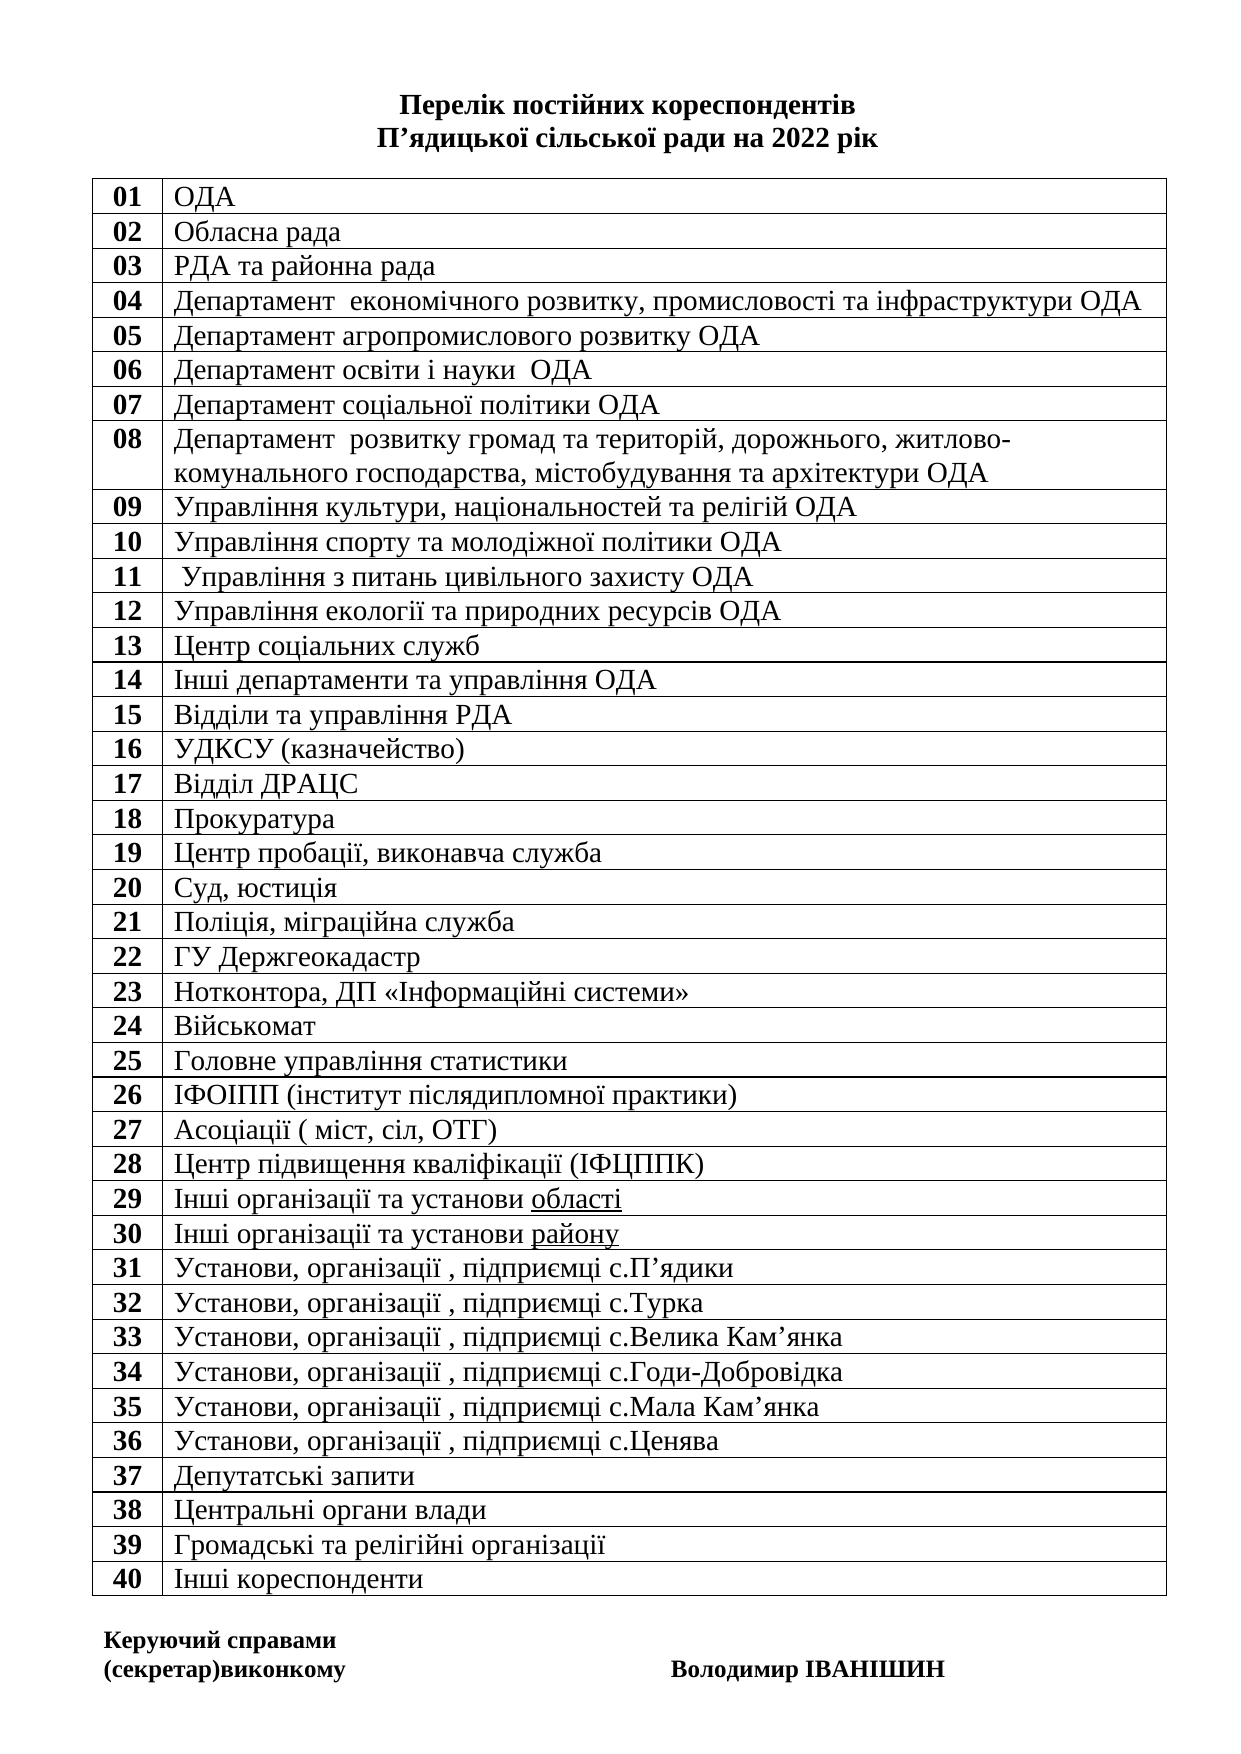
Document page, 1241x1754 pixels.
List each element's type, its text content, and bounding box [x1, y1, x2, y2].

table_cell Установи, організації , підприємці с.Турка [163, 1285, 1166, 1318]
table_cell 36 [93, 1423, 162, 1457]
table_cell 26 [93, 1078, 162, 1111]
table_cell ГУ Держгеокадастр [163, 939, 1166, 973]
text Перелік постійних кореспондентів [103, 87, 1152, 121]
table_cell 03 [93, 249, 162, 282]
table_cell Центральні органи влади [163, 1493, 1166, 1526]
table_cell Обласна рада [163, 214, 1166, 247]
table_cell 20 [93, 870, 162, 903]
table_cell 19 [93, 835, 162, 869]
table_cell УДКСУ (казначейство) [163, 732, 1166, 765]
text П’ядицької сільської ради на 2022 рік [103, 121, 1152, 154]
table_cell Інші департаменти та управління ОДА [163, 663, 1166, 696]
table_cell 12 [93, 593, 162, 627]
table_header ОДА [163, 179, 1166, 213]
table_cell 15 [93, 697, 162, 731]
table_cell Управління екології та природних ресурсів ОДА [163, 593, 1166, 627]
table_cell 30 [93, 1216, 162, 1249]
table_cell Департамент агропромислового розвитку ОДА [163, 318, 1166, 351]
table_cell Головне управління статистики [163, 1043, 1166, 1076]
table_cell Суд, юстиція [163, 870, 1166, 903]
table_cell Центр соціальних служб [163, 628, 1166, 661]
table_cell 18 [93, 801, 162, 834]
table_cell Установи, організації , підприємці с.Мала Кам’янка [163, 1389, 1166, 1422]
table_cell Інші організації та установи області [163, 1181, 1166, 1215]
table_cell Відділи та управління РДА [163, 697, 1166, 731]
table_cell 04 [93, 283, 162, 317]
table_cell 31 [93, 1250, 162, 1284]
table_cell РДА та районна рада [163, 249, 1166, 282]
table_cell 11 [93, 559, 162, 592]
table_cell 40 [93, 1562, 162, 1595]
table_header 01 [93, 179, 162, 213]
table_cell 28 [93, 1147, 162, 1180]
table_cell Асоціації ( міст, сіл, ОТГ) [163, 1112, 1166, 1146]
table_cell Центр пробації, виконавча служба [163, 835, 1166, 869]
table_cell Громадські та релігійні організації [163, 1527, 1166, 1561]
table_cell 23 [93, 974, 162, 1007]
table_cell 22 [93, 939, 162, 973]
table_cell Департамент соціальної політики ОДА [163, 387, 1166, 420]
table_cell Департамент розвитку громад та територій, дорожнього, житлово-комунального господарства, містобудування та архітектури ОДА [163, 421, 1166, 488]
table_cell 14 [93, 663, 162, 696]
table_cell 34 [93, 1354, 162, 1388]
table_cell Установи, організації , підприємці с.Годи-Добровідка [163, 1354, 1166, 1388]
table_cell 37 [93, 1458, 162, 1491]
table_cell 17 [93, 766, 162, 800]
table_cell 24 [93, 1008, 162, 1042]
table_cell Депутатські запити [163, 1458, 1166, 1491]
table_cell 07 [93, 387, 162, 420]
table_cell Департамент економічного розвитку, промисловості та інфраструктури ОДА [163, 283, 1166, 317]
table_cell 08 [93, 421, 162, 488]
table_cell 29 [93, 1181, 162, 1215]
table_cell 32 [93, 1285, 162, 1318]
table_cell Нотконтора, ДП «Інформаційні системи» [163, 974, 1166, 1007]
table_cell 06 [93, 352, 162, 386]
table_cell Інші організації та установи району [163, 1216, 1166, 1249]
table_cell Прокуратура [163, 801, 1166, 834]
table_cell Військомат [163, 1008, 1166, 1042]
table_cell Управління культури, національностей та релігій ОДА [163, 490, 1166, 523]
table_cell ІФОІПП (інститут післядипломної практики) [163, 1078, 1166, 1111]
table_cell 25 [93, 1043, 162, 1076]
table_cell 09 [93, 490, 162, 523]
table_cell Відділ ДРАЦС [163, 766, 1166, 800]
table_cell Установи, організації , підприємці с.П’ядики [163, 1250, 1166, 1284]
table_cell Інші кореспонденти [163, 1562, 1166, 1595]
table_cell 05 [93, 318, 162, 351]
table_cell Центр підвищення кваліфікації (ІФЦППК) [163, 1147, 1166, 1180]
table_cell 39 [93, 1527, 162, 1561]
text (секретар)виконкому Володимир ІВАНІШИН [103, 1654, 1152, 1682]
table_cell 33 [93, 1320, 162, 1353]
table_cell 35 [93, 1389, 162, 1422]
table_cell 38 [93, 1493, 162, 1526]
table_cell 02 [93, 214, 162, 247]
table_cell Управління спорту та молодіжної політики ОДА [163, 524, 1166, 558]
table_cell 13 [93, 628, 162, 661]
table_cell Установи, організації , підприємці с.Велика Кам’янка [163, 1320, 1166, 1353]
table_cell Установи, організації , підприємці с.Ценява [163, 1423, 1166, 1457]
table_cell 27 [93, 1112, 162, 1146]
table_cell 10 [93, 524, 162, 558]
table_cell 16 [93, 732, 162, 765]
table_cell 21 [93, 905, 162, 938]
table_cell Поліція, міграційна служба [163, 905, 1166, 938]
table_cell Департамент освіти і науки ОДА [163, 352, 1166, 386]
table_cell Управління з питань цивільного захисту ОДА [163, 559, 1166, 592]
text Керуючий справами [103, 1625, 1152, 1654]
